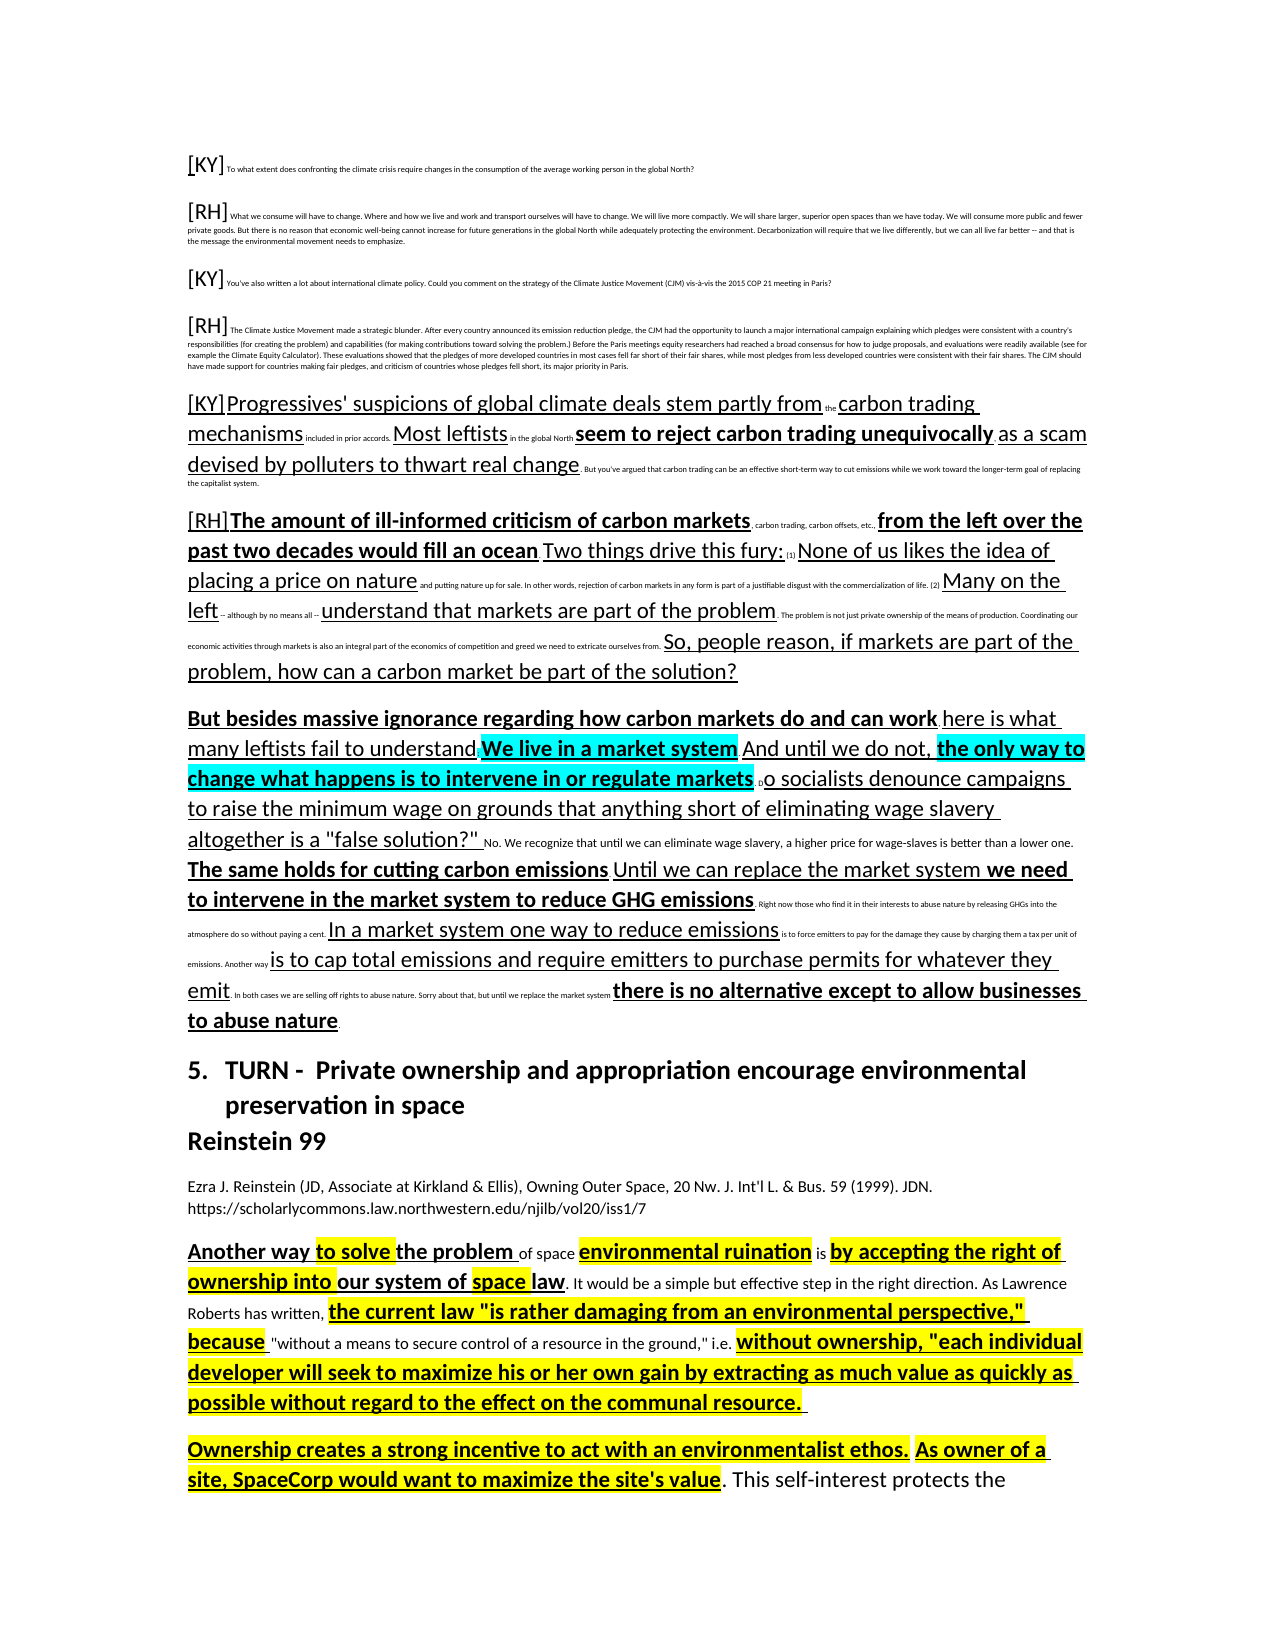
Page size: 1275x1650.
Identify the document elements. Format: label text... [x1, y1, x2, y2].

text [KY] Progressives' suspicions of global climate deals stem partly from the carbon trading mechanisms included in prior accords. Most leftists in the global North seem to reject carbon trading unequivocally, as a scam devised by polluters to thwart real change. But you've argued that carbon trading can be an effective short-term way to cut emissions while we work toward the longer-term goal of replacing the capitalist system. [187, 389, 1087, 489]
text Another way to solve the problem of space environmental ruination is by accepting the right of ownership into our system of space law. It would be a simple but effective step in the right direction. As Lawrence Roberts has written, the current law "is rather damaging from an environmental perspective," because "without a means to secure control of a resource in the ground," i.e. without ownership, "each individual developer will seek to maximize his or her own gain by extracting as much value as quickly as possible without regard to the effect on the communal resource. [187, 1237, 1087, 1416]
text [RH] What we consume will have to change. Where and how we live and work and transport ourselves will have to change. We will live more compactly. We will share larger, superior open spaces than we have today. We will consume more public and fewer private goods. But there is no reason that economic well-being cannot increase for future generations in the global North while adequately protecting the environment. Decarbonization will require that we live differently, but we can all live far better -- and that is the message the environmental movement needs to emphasize. [187, 197, 1087, 247]
text [KY] To what extent does confronting the climate crisis require changes in the consumption of the average working person in the global North? [187, 150, 1087, 178]
text [RH] The Climate Justice Movement made a strategic blunder. After every country announced its emission reduction pledge, the CJM had the opportunity to launch a major international campaign explaining which pledges were consistent with a country's responsibilities (for creating the problem) and capabilities (for making contributions toward solving the problem.) Before the Paris meetings equity researchers had reached a broad consensus for how to judge proposals, and evaluations were readily available (see for example the Climate Equity Calculator). These evaluations showed that the pledges of more developed countries in most cases fell far short of their fair shares, while most pledges from less developed countries were consistent with their fair shares. The CJM should have made support for countries making fair pledges, and criticism of countries whose pledges fell short, its major priority in Paris. [187, 311, 1087, 372]
text Ezra J. Reinstein (JD, Associate at Kirkland & Ellis), Owning Outer Space, 20 Nw. J. Int'l L. & Bus. 59 (1999). JDN. https://scholarlycommons.law.northwestern.edu/njilb/vol20/iss1/7 [187, 1176, 1087, 1219]
text Reinstein 99 [187, 1124, 1087, 1157]
subtitle TURN - Private ownership and appropriation encourage environmental preservation in space [187, 1053, 1087, 1122]
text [187, 1435, 1087, 1493]
text But besides massive ignorance regarding how carbon markets do and can work, here is what many leftists fail to understand: We live in a market system. And until we do not, the only way to change what happens is to intervene in or regulate markets. Do socialists denounce campaigns to raise the minimum wage on grounds that anything short of eliminating wage slavery altogether is a "false solution?" No. We recognize that until we can eliminate wage slavery, a higher price for wage-slaves is better than a lower one. The same holds for cutting carbon emissions. Until we can replace the market system we need to intervene in the market system to reduce GHG emissions. Right now those who find it in their interests to abuse nature by releasing GHGs into the atmosphere do so without paying a cent. In a market system one way to reduce emissions is to force emitters to pay for the damage they cause by charging them a tax per unit of emissions. Another way is to cap total emissions and require emitters to purchase permits for whatever they emit. In both cases we are selling off rights to abuse nature. Sorry about that, but until we replace the market system there is no alternative except to allow businesses to abuse nature. [187, 704, 1087, 1034]
text [KY] You've also written a lot about international climate policy. Could you comment on the strategy of the Climate Justice Movement (CJM) vis-à-vis the 2015 COP 21 meeting in Paris? [187, 264, 1087, 292]
text [RH] The amount of ill-informed criticism of carbon markets, carbon trading, carbon offsets, etc., from the left over the past two decades would fill an ocean. Two things drive this fury: (1) None of us likes the idea of placing a price on nature and putting nature up for sale. In other words, rejection of carbon markets in any form is part of a justifiable disgust with the commercialization of life. (2) Many on the left -- although by no means all -- understand that markets are part of the problem. The problem is not just private ownership of the means of production. Coordinating our economic activities through markets is also an integral part of the economics of competition and greed we need to extricate ourselves from. So, people reason, if markets are part of the problem, how can a carbon market be part of the solution? [187, 506, 1087, 685]
